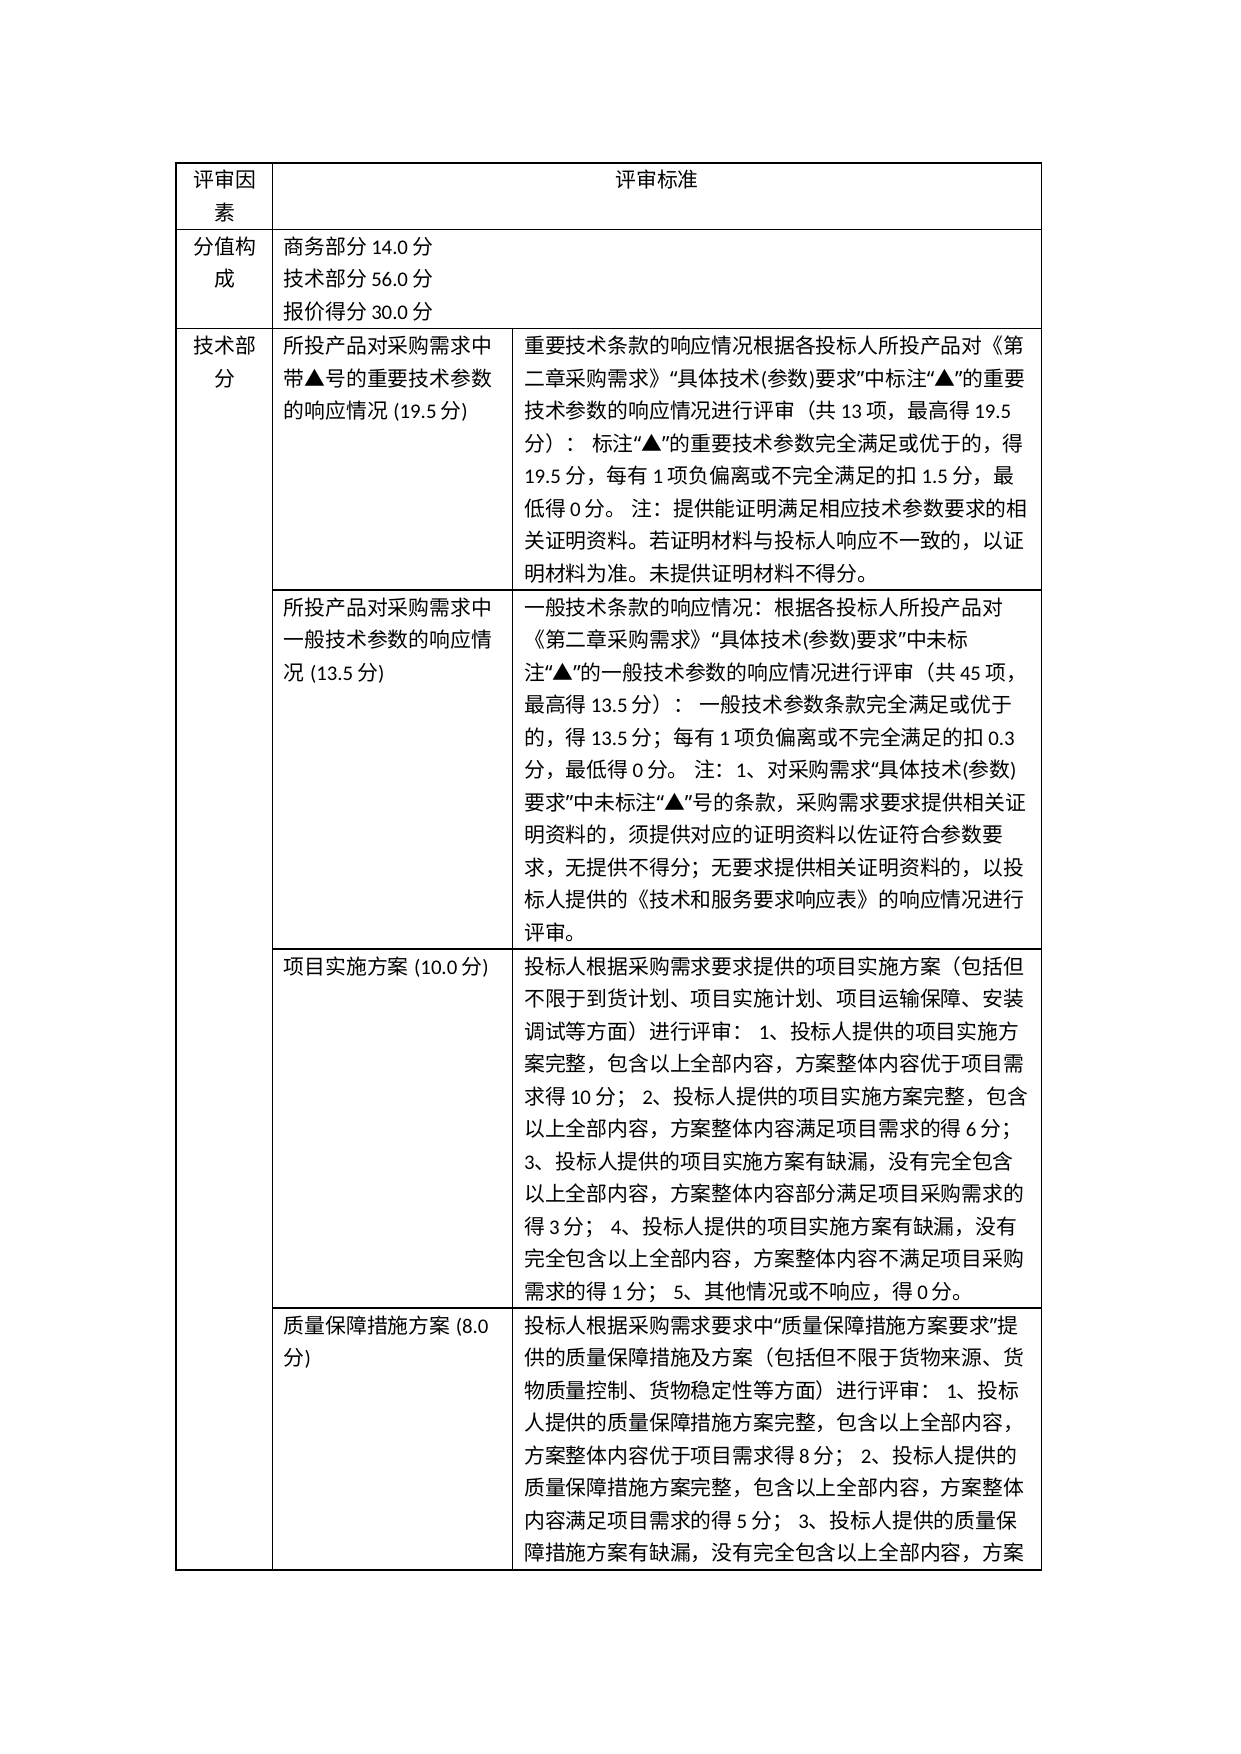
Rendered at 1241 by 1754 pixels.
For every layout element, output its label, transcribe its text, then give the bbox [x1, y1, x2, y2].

table_header 评审标准 [273, 164, 1041, 228]
table_cell 投标人根据采购需求要求提供的项目实施方案（包括但不限于到货计划、项目实施计划、项目运输保障、安装调试等方面）进行评审： 1、投标人提供的项目实施方案完整，包含以上全部内容，方案整体内容优于项目需求得10分； 2、投标人提供的项目实施方案完整，包含以上全部内容，方案整体内容满足项目需求的得6分； 3、投标人提供的项目实施方案有缺漏，没有完全包含以上全部内容，方案整体内容部分满足项目采购需求的得3分； 4、投标人提供的项目实施方案有缺漏，没有完全包含以上全部内容，方案整体内容不满足项目采购需求的得1分； 5、其他情况或不响应，得0分。 [513, 950, 1041, 1307]
table_cell 技术部分 [177, 329, 272, 1569]
table_cell 所投产品对采购需求中一般技术参数的响应情况 (13.5分) [273, 591, 512, 948]
table_cell 项目实施方案 (10.0分) [273, 950, 512, 1307]
table_cell 质量保障措施方案 (8.0分) [273, 1309, 512, 1569]
table_header 评审因素 [177, 164, 272, 228]
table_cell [513, 1309, 1041, 1569]
table_cell 分值构成 [177, 230, 272, 328]
table_cell 一般技术条款的响应情况：根据各投标人所投产品对《第二章采购需求》“具体技术(参数)要求”中未标注“▲”的一般技术参数的响应情况进行评审（共45项，最高得13.5分）： 一般技术参数条款完全满足或优于的，得13.5分；每有1项负偏离或不完全满足的扣0.3分，最低得0分。 注：1、对采购需求“具体技术(参数)要求”中未标注“▲”号的条款，采购需求要求提供相关证明资料的，须提供对应的证明资料以佐证符合参数要求，无提供不得分；无要求提供相关证明资料的，以投标人提供的《技术和服务要求响应表》的响应情况进行评审。 [513, 591, 1041, 948]
table_cell 商务部分14.0分 技术部分56.0分 报价得分30.0分 [273, 230, 1041, 328]
table_cell 重要技术条款的响应情况根据各投标人所投产品对《第二章采购需求》“具体技术(参数)要求”中标注“▲”的重要技术参数的响应情况进行评审（共13项，最高得19.5分）： 标注“▲”的重要技术参数完全满足或优于的，得19.5分，每有1项负偏离或不完全满足的扣1.5分，最低得0分。 注：提供能证明满足相应技术参数要求的相关证明资料。若证明材料与投标人响应不一致的，以证明材料为准。未提供证明材料不得分。 [513, 329, 1041, 589]
table_cell 所投产品对采购需求中带▲号的重要技术参数的响应情况 (19.5分) [273, 329, 512, 589]
